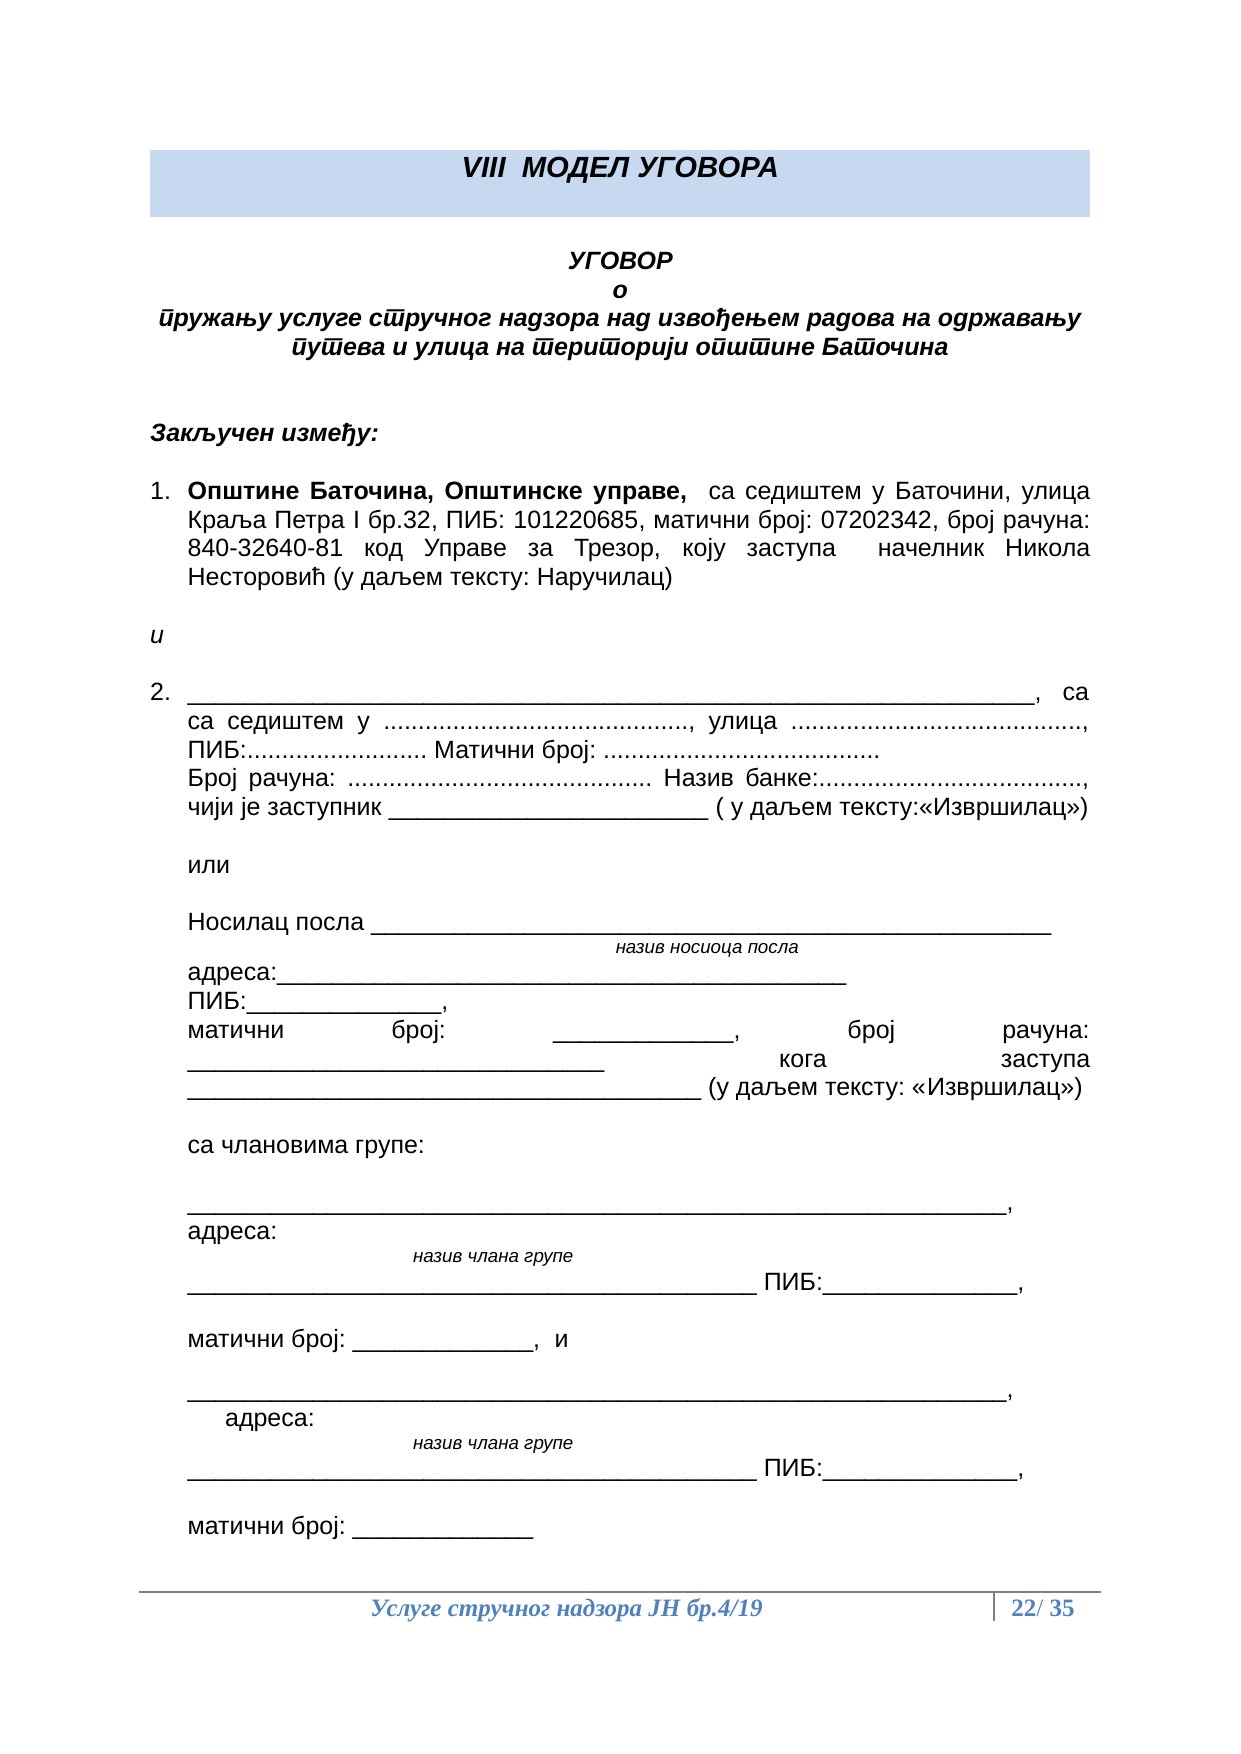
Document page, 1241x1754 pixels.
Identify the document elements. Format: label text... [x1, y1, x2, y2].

text VIII МОДЕЛ УГОВОРА [150, 150, 1090, 183]
text _________________________________________ ПИБ:______________, [187, 1453, 1090, 1482]
text матични број: _____________, и [187, 1324, 1090, 1353]
text или [187, 849, 1090, 878]
list _____________________________________________________________, са са седиштем у ............................................, улица .........................................., ПИБ:.......................... Матични број: ........................................ [150, 677, 1090, 763]
text назив члана групе [225, 1245, 1090, 1266]
text о [150, 274, 1090, 303]
text пружању услуге стручног надзора над извођењем радова на одржавању путева и улица на територији општине Баточина [150, 303, 1090, 361]
text УГОВОР [150, 246, 1090, 274]
text _________________________________________ ПИБ:______________, [187, 1266, 1090, 1295]
text и [150, 619, 1090, 648]
text Закључен између: [150, 418, 1090, 447]
text назив члана групе [225, 1432, 1090, 1453]
text Број рачуна: ............................................ Назив банке:......................................, чији је заступник _______________________ ( у даљем тексту:«Извршилац») [187, 763, 1090, 821]
text ___________________________________________________________, адреса: [187, 1187, 1090, 1245]
text Носилац посла _________________________________________________ [187, 907, 1090, 936]
text ___________________________________________________________, адреса: [187, 1374, 1090, 1432]
text назив носиоца посла [225, 936, 1090, 957]
text матични број: _____________ [187, 1511, 1090, 1539]
text адреса:_________________________________________ ПИБ:______________, [187, 957, 1090, 1015]
list Општине Баточина, Општинске управе, са седиштем у Баточини, улица Краља Петра I бр.32, ПИБ: 101220685, матични број: 07202342, број рачуна: 840-32640-81 код Управе за Трезор, коју заступа начелник Никола Несторовић (у даљем тексту: Наручилац) [150, 476, 1090, 591]
text матични број: _____________, број рачуна: ______________________________ кога заступа _____________________________________ (у даљем тексту: «Извршилац») [187, 1015, 1090, 1101]
text са члановима групе: [187, 1130, 1090, 1159]
